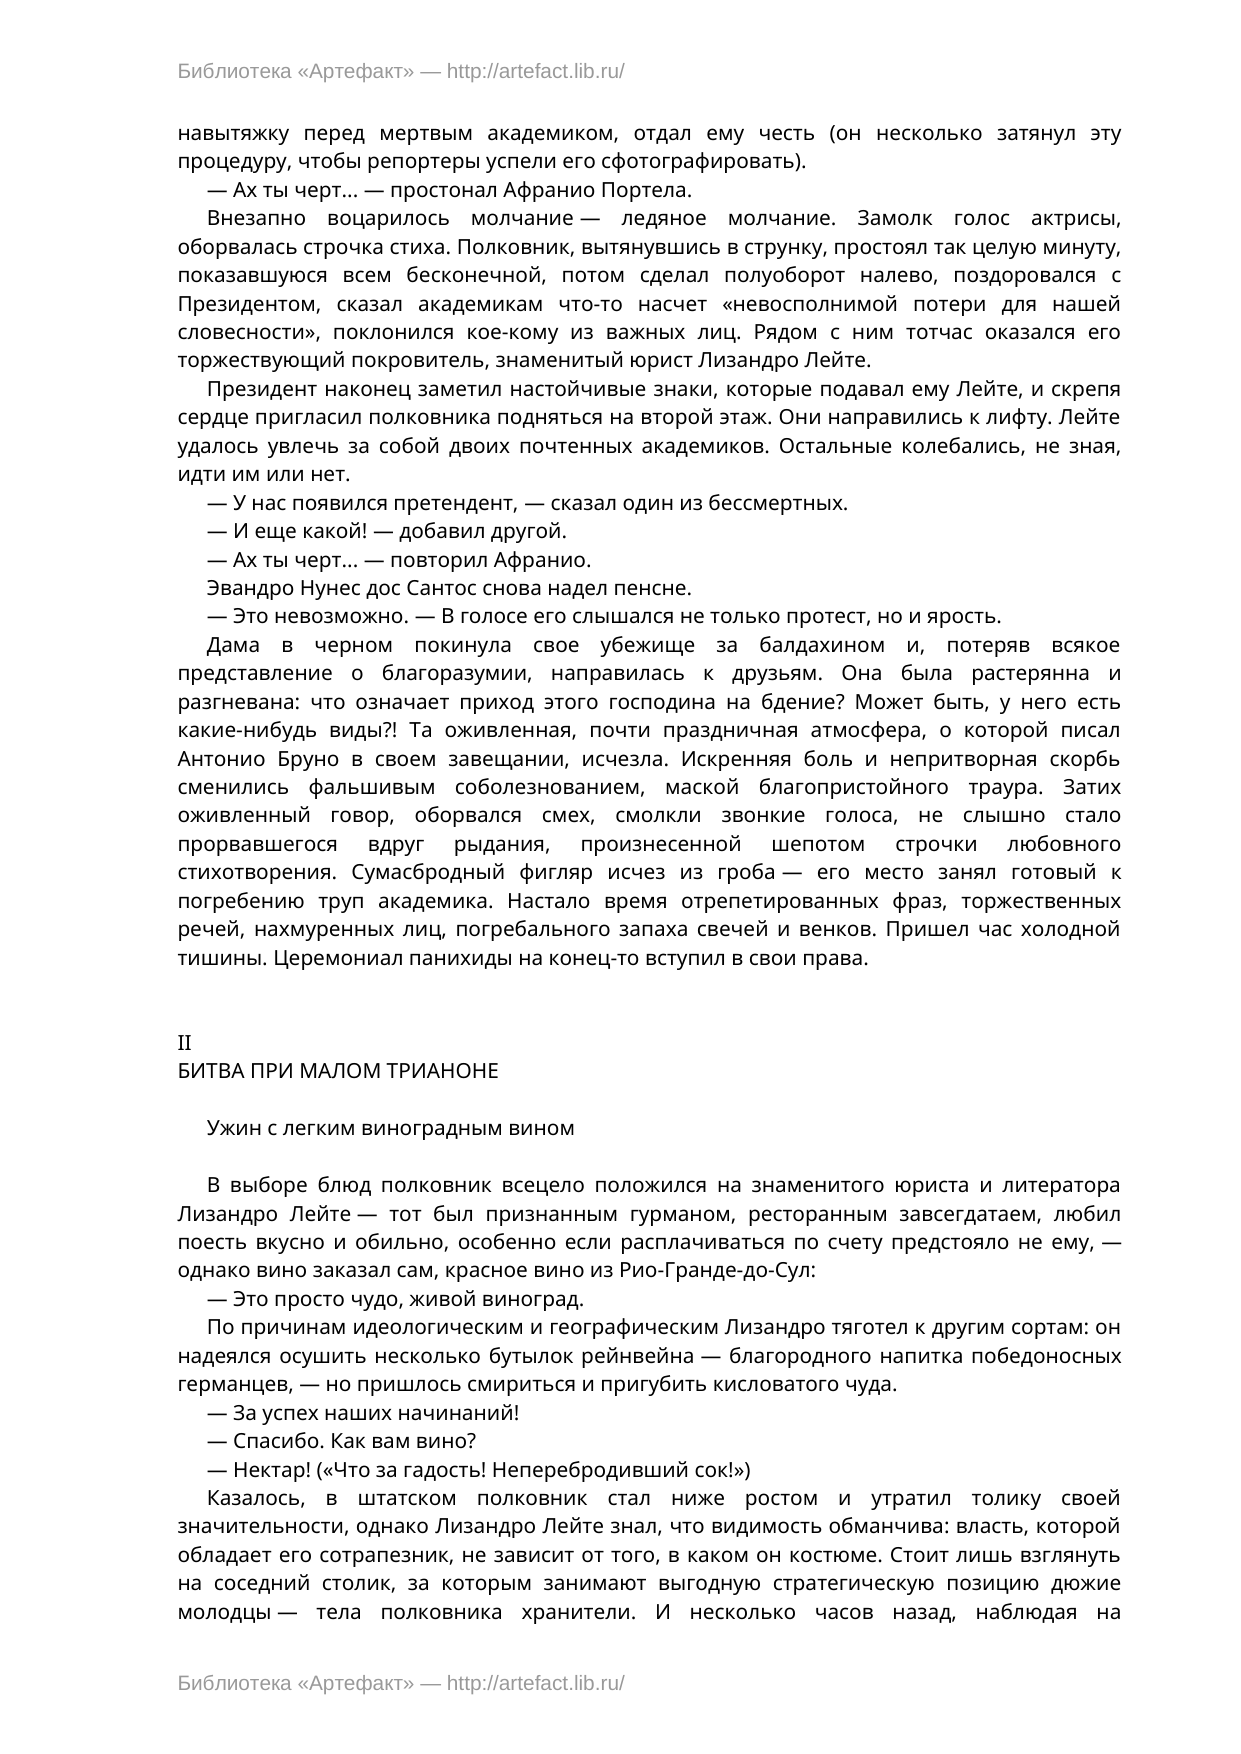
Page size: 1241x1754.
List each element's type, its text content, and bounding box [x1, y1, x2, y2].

text Эвандро Нунес дос Сантос снова надел пенсне. [177, 573, 1122, 602]
text По причинам идеологическим и географическим Лизандро тяготел к другим сортам: он надеялся осушить несколько бутылок рейнвейна — благородного напитка победоносных германцев, — но пришлось смириться и пригубить кисловатого чуда. [177, 1312, 1122, 1398]
text — И еще какой! — добавил другой. [177, 516, 1122, 545]
text — Ах ты черт... — повторил Афранио. [177, 545, 1122, 573]
text — У нас появился претендент, — сказал один из бессмертных. [177, 488, 1122, 516]
text В выборе блюд полковник всецело положился на знаменитого юриста и литератора Лизандро Лейте — тот был признанным гурманом, ресторанным завсегдатаем, любил поесть вкусно и обильно, особенно если расплачиваться по счету предстояло не ему, — однако вино заказал сам, красное вино из Рио-Гранде-до-Сул: [177, 1170, 1122, 1284]
text Президент наконец заметил настойчивые знаки, которые подавал ему Лейте, и скрепя сердце пригласил полковника подняться на второй этаж. Они направились к лифту. Лейте удалось увлечь за собой двоих почтенных академиков. Остальные колебались, не зная, идти им или нет. [177, 374, 1122, 488]
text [177, 1483, 1122, 1625]
text — Спасибо. Как вам вино? [177, 1426, 1122, 1455]
text — За успех наших начинаний! [177, 1398, 1122, 1426]
text — Это невозможно. — В голосе его слышался не только протест, но и ярость. [177, 602, 1122, 630]
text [177, 118, 1122, 175]
text Внезапно воцарилось молчание — ледяное молчание. Замолк голос актрисы, оборвалась строчка стиха. Полковник, вытянувшись в струнку, простоял так целую минуту, показавшуюся всем бесконечной, потом сделал полуоборот налево, поздоровался с Президентом, сказал академикам что-то насчет «невосполнимой потери для нашей словесности», поклонился кое-кому из важных лиц. Рядом с ним тотчас оказался его торжествующий покровитель, знаменитый юрист Лизандро Лейте. [177, 203, 1122, 374]
text — Нектар! («Что за гадость! Неперебродивший сок!») [177, 1455, 1122, 1483]
subtitle II [177, 1028, 1122, 1057]
text — Ах ты черт... — простонал Афранио Портела. [177, 175, 1122, 203]
text — Это просто чудо, живой виноград. [177, 1284, 1122, 1312]
subtitle БИТВА ПРИ МАЛОМ ТРИАНОНЕ [177, 1057, 1122, 1085]
subtitle Ужин с легким виноградным вином [177, 1113, 1122, 1142]
text Дама в черном покинула свое убежище за балдахином и, потеряв всякое представление о благоразумии, направилась к друзьям. Она была растерянна и разгневана: что означает приход этого господина на бдение? Может быть, у него есть какие-нибудь виды?! Та оживленная, почти праздничная атмосфера, о которой писал Антонио Бруно в своем завещании, исчезла. Искренняя боль и непритворная скорбь сменились фальшивым соболезнованием, маской благопристойного траура. Затих оживленный говор, оборвался смех, смолкли звонкие голоса, не слышно стало прорвавшегося вдруг рыдания, произнесенной шепотом строчки любовного стихотворения. Сумасбродный фигляр исчез из гроба — его место занял готовый к погребению труп академика. Настало время отрепетированных фраз, торжественных речей, нахмуренных лиц, погребального запаха свечей и венков. Пришел час холодной тишины. Церемониал панихиды на конец-то вступил в свои права. [177, 630, 1122, 971]
